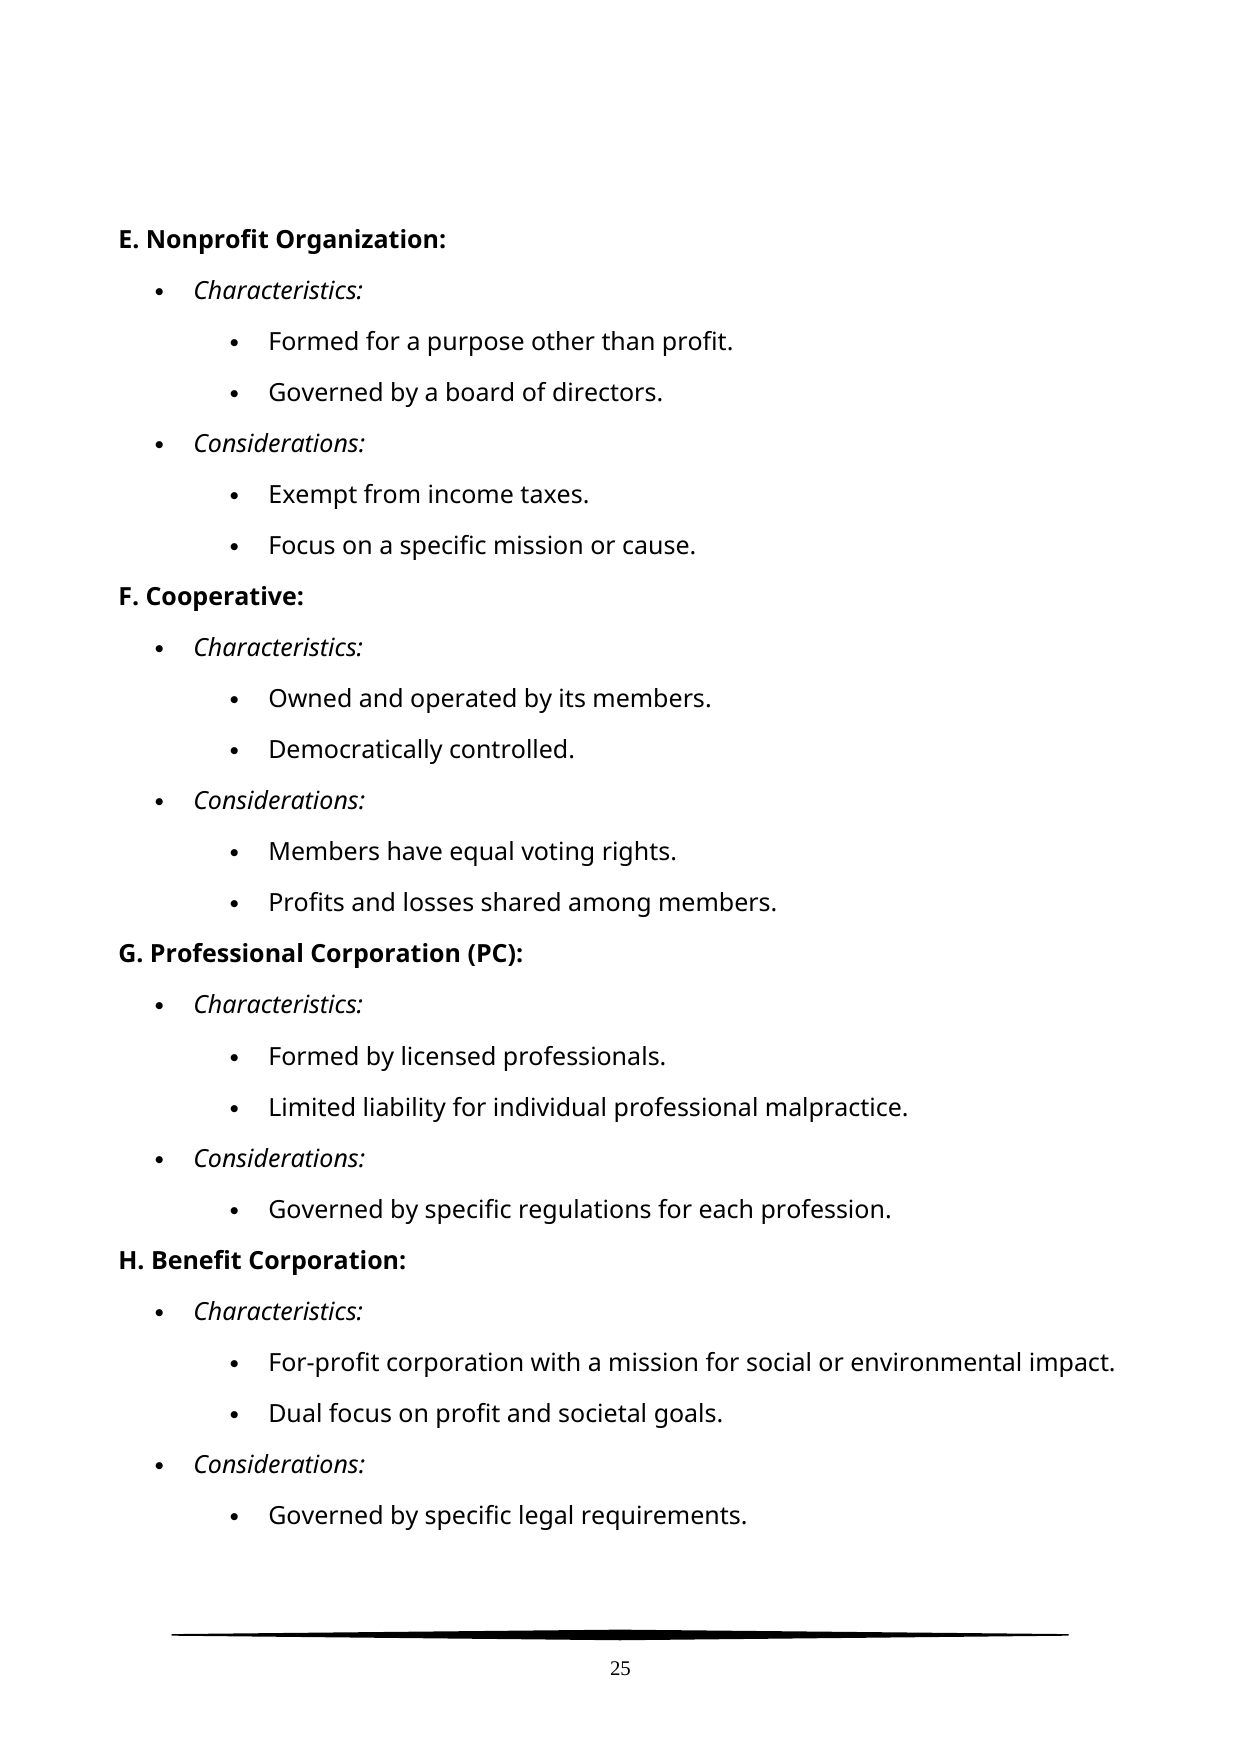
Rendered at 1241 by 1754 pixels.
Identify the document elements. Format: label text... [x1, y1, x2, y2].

list Characteristics: [156, 1293, 1122, 1327]
list Considerations: [156, 1140, 1122, 1174]
list Exempt from income taxes. [231, 477, 1122, 511]
list Profits and losses shared among members. [231, 885, 1122, 919]
text E. Nonprofit Organization: [118, 222, 1122, 256]
list Characteristics: [156, 630, 1122, 664]
list Dual focus on profit and societal goals. [231, 1396, 1122, 1429]
list Considerations: [156, 783, 1122, 817]
list Members have equal voting rights. [231, 834, 1122, 868]
list Governed by a board of directors. [231, 375, 1122, 409]
list Focus on a specific mission or cause. [231, 528, 1122, 562]
list Formed for a purpose other than profit. [231, 324, 1122, 358]
list Characteristics: [156, 273, 1122, 307]
list Democratically controlled. [231, 732, 1122, 766]
list Governed by specific regulations for each profession. [231, 1191, 1122, 1225]
list Owned and operated by its members. [231, 681, 1122, 715]
list Governed by specific legal requirements. [231, 1498, 1122, 1532]
list Limited liability for individual professional malpractice. [231, 1089, 1122, 1123]
text F. Cooperative: [118, 579, 1122, 613]
text H. Benefit Corporation: [118, 1242, 1122, 1276]
list Formed by licensed professionals. [231, 1038, 1122, 1072]
text G. Professional Corporation (PC): [118, 936, 1122, 970]
list Considerations: [156, 426, 1122, 460]
list For-profit corporation with a mission for social or environmental impact. [231, 1344, 1122, 1378]
list Considerations: [156, 1447, 1122, 1481]
list Characteristics: [156, 987, 1122, 1021]
